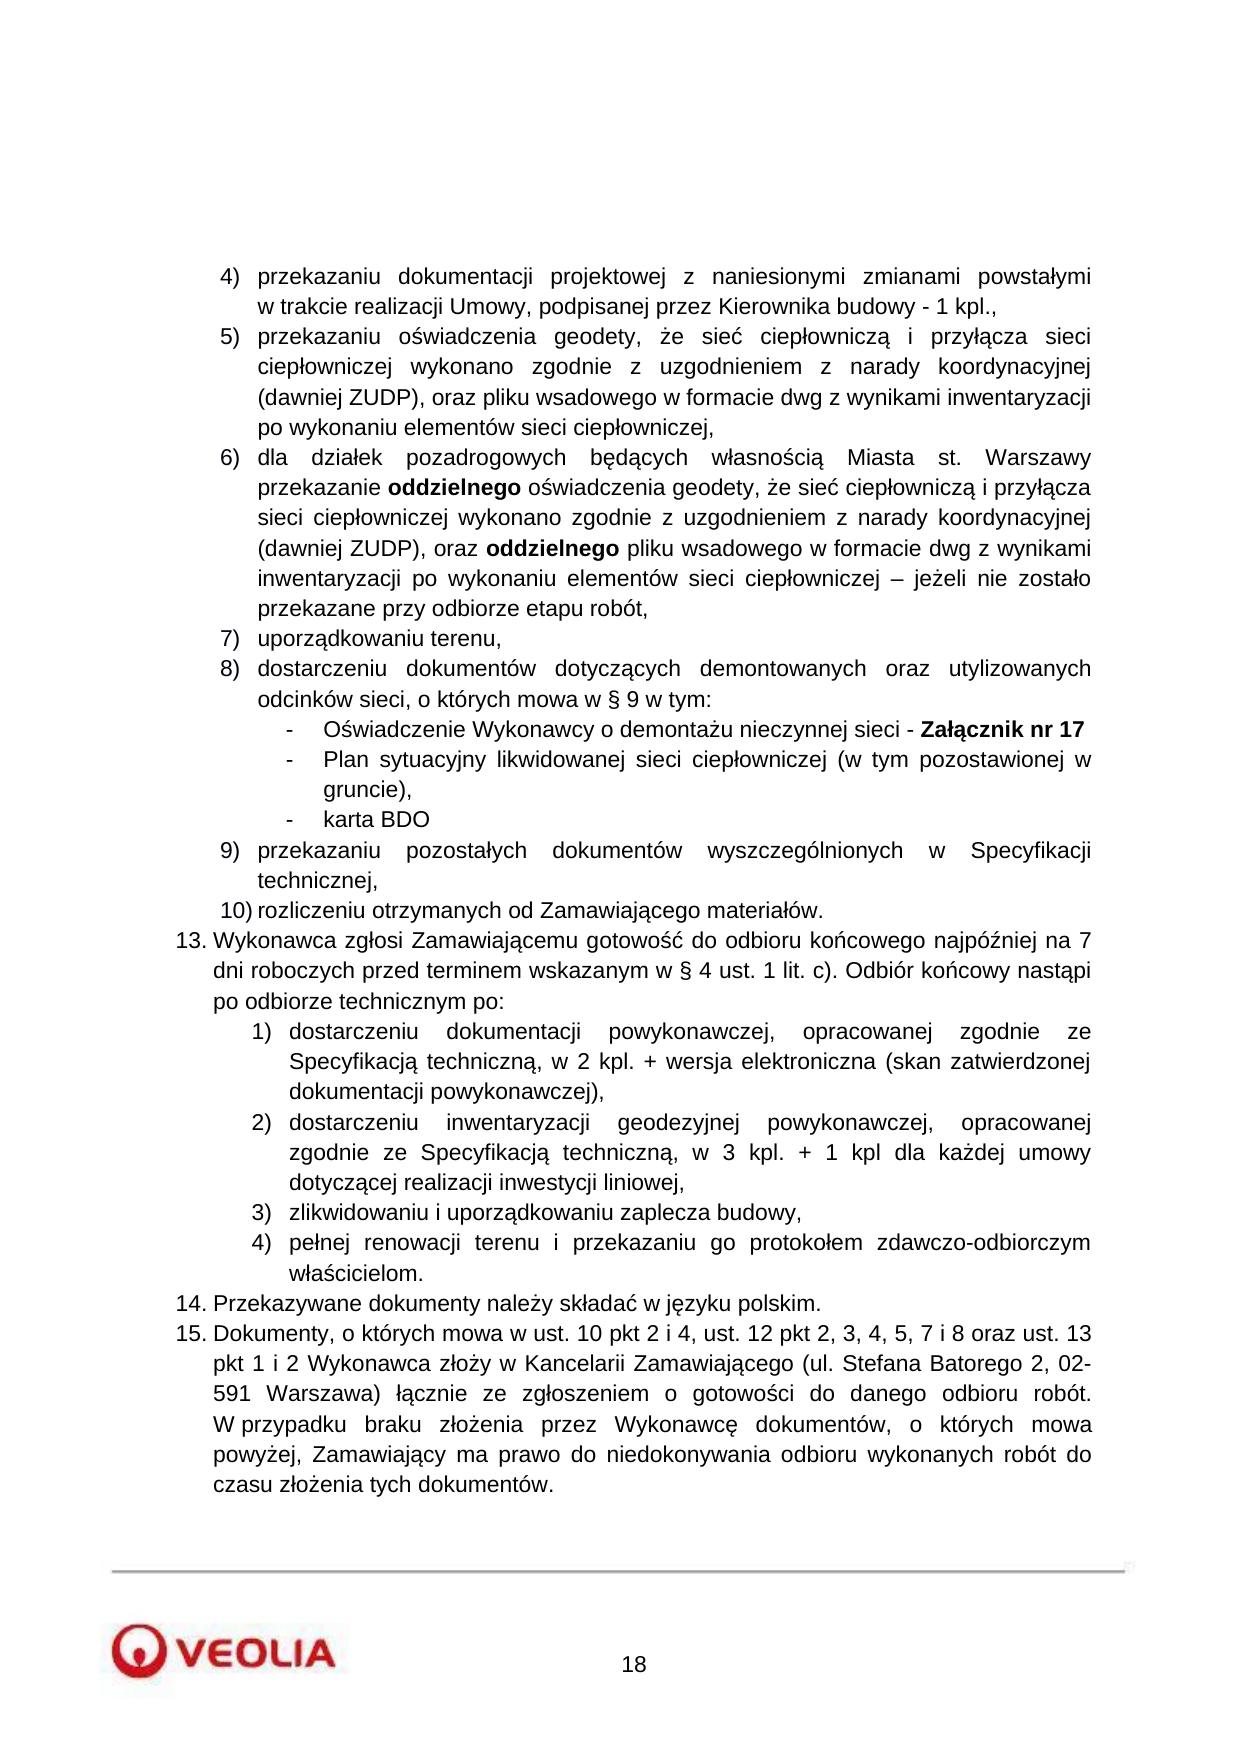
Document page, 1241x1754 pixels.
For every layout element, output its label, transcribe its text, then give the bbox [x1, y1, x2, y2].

list Przekazywane dokumenty należy składać w języku polskim. [175, 1290, 1092, 1316]
list Dokumenty, o których mowa w ust. 10 pkt 2 i 4, ust. 12 pkt 2, 3, 4, 5, 7 i 8 oraz ust. 13 pkt 1 i 2 Wykonawca złoży w Kancelarii Zamawiającego (ul. Stefana Batorego 2, 02-591 Warszawa) łącznie ze zgłoszeniem o gotowości do danego odbioru robót. W przypadku braku złożenia przez Wykonawcę dokumentów, o których mowa powyżej, Zamawiający ma prawo do niedokonywania odbioru wykonanych robót do czasu złożenia tych dokumentów. [175, 1320, 1092, 1497]
list dla działek pozadrogowych będących własnością Miasta st. Warszawy przekazanie oddzielnego oświadczenia geodety, że sieć ciepłowniczą i przyłącza sieci ciepłowniczej wykonano zgodnie z uzgodnieniem z narady koordynacyjnej (dawniej ZUDP), oraz oddzielnego pliku wsadowego w formacie dwg z wynikami inwentaryzacji po wykonaniu elementów sieci ciepłowniczej – jeżeli nie zostało przekazane przy odbiorze etapu robót, [220, 444, 1092, 621]
list Wykonawca zgłosi Zamawiającemu gotowość do odbioru końcowego najpóźniej na 7 dni roboczych przed terminem wskazanym w § 4 ust. 1 lit. c). Odbiór końcowy nastąpi po odbiorze technicznym po: [175, 927, 1092, 1014]
list pełnej renowacji terenu i przekazaniu go protokołem zdawczo-odbiorczym właścicielom. [251, 1229, 1092, 1286]
picture [0, 1499, 1238, 1754]
list dostarczeniu dokumentacji powykonawczej, opracowanej zgodnie ze Specyfikacją techniczną, w 2 kpl. + wersja elektroniczna (skan zatwierdzonej dokumentacji powykonawczej), [251, 1018, 1092, 1104]
list przekazaniu dokumentacji projektowej z naniesionymi zmianami powstałymi w trakcie realizacji Umowy, podpisanej przez Kierownika budowy - 1 kpl., [220, 263, 1092, 319]
list zlikwidowaniu i uporządkowaniu zaplecza budowy, [251, 1199, 1092, 1225]
list dostarczeniu dokumentów dotyczących demontowanych oraz utylizowanych odcinków sieci, o których mowa w § 9 w tym: [220, 655, 1092, 712]
list karta BDO [286, 806, 1092, 833]
list rozliczeniu otrzymanych od Zamawiającego materiałów. [220, 897, 1092, 923]
list dostarczeniu inwentaryzacji geodezyjnej powykonawczej, opracowanej zgodnie ze Specyfikacją techniczną, w 3 kpl. + 1 kpl dla każdej umowy dotyczącej realizacji inwestycji liniowej, [251, 1108, 1092, 1195]
list przekazaniu oświadczenia geodety, że sieć ciepłowniczą i przyłącza sieci ciepłowniczej wykonano zgodnie z uzgodnieniem z narady koordynacyjnej (dawniej ZUDP), oraz pliku wsadowego w formacie dwg z wynikami inwentaryzacji po wykonaniu elementów sieci ciepłowniczej, [220, 323, 1092, 440]
list Plan sytuacyjny likwidowanej sieci ciepłowniczej (w tym pozostawionej w gruncie), [286, 746, 1092, 802]
list Oświadczenie Wykonawcy o demontażu nieczynnej sieci - Załącznik nr 17 [286, 716, 1092, 742]
list uporządkowaniu terenu, [220, 625, 1092, 651]
list przekazaniu pozostałych dokumentów wyszczególnionych w Specyfikacji technicznej, [220, 837, 1092, 893]
